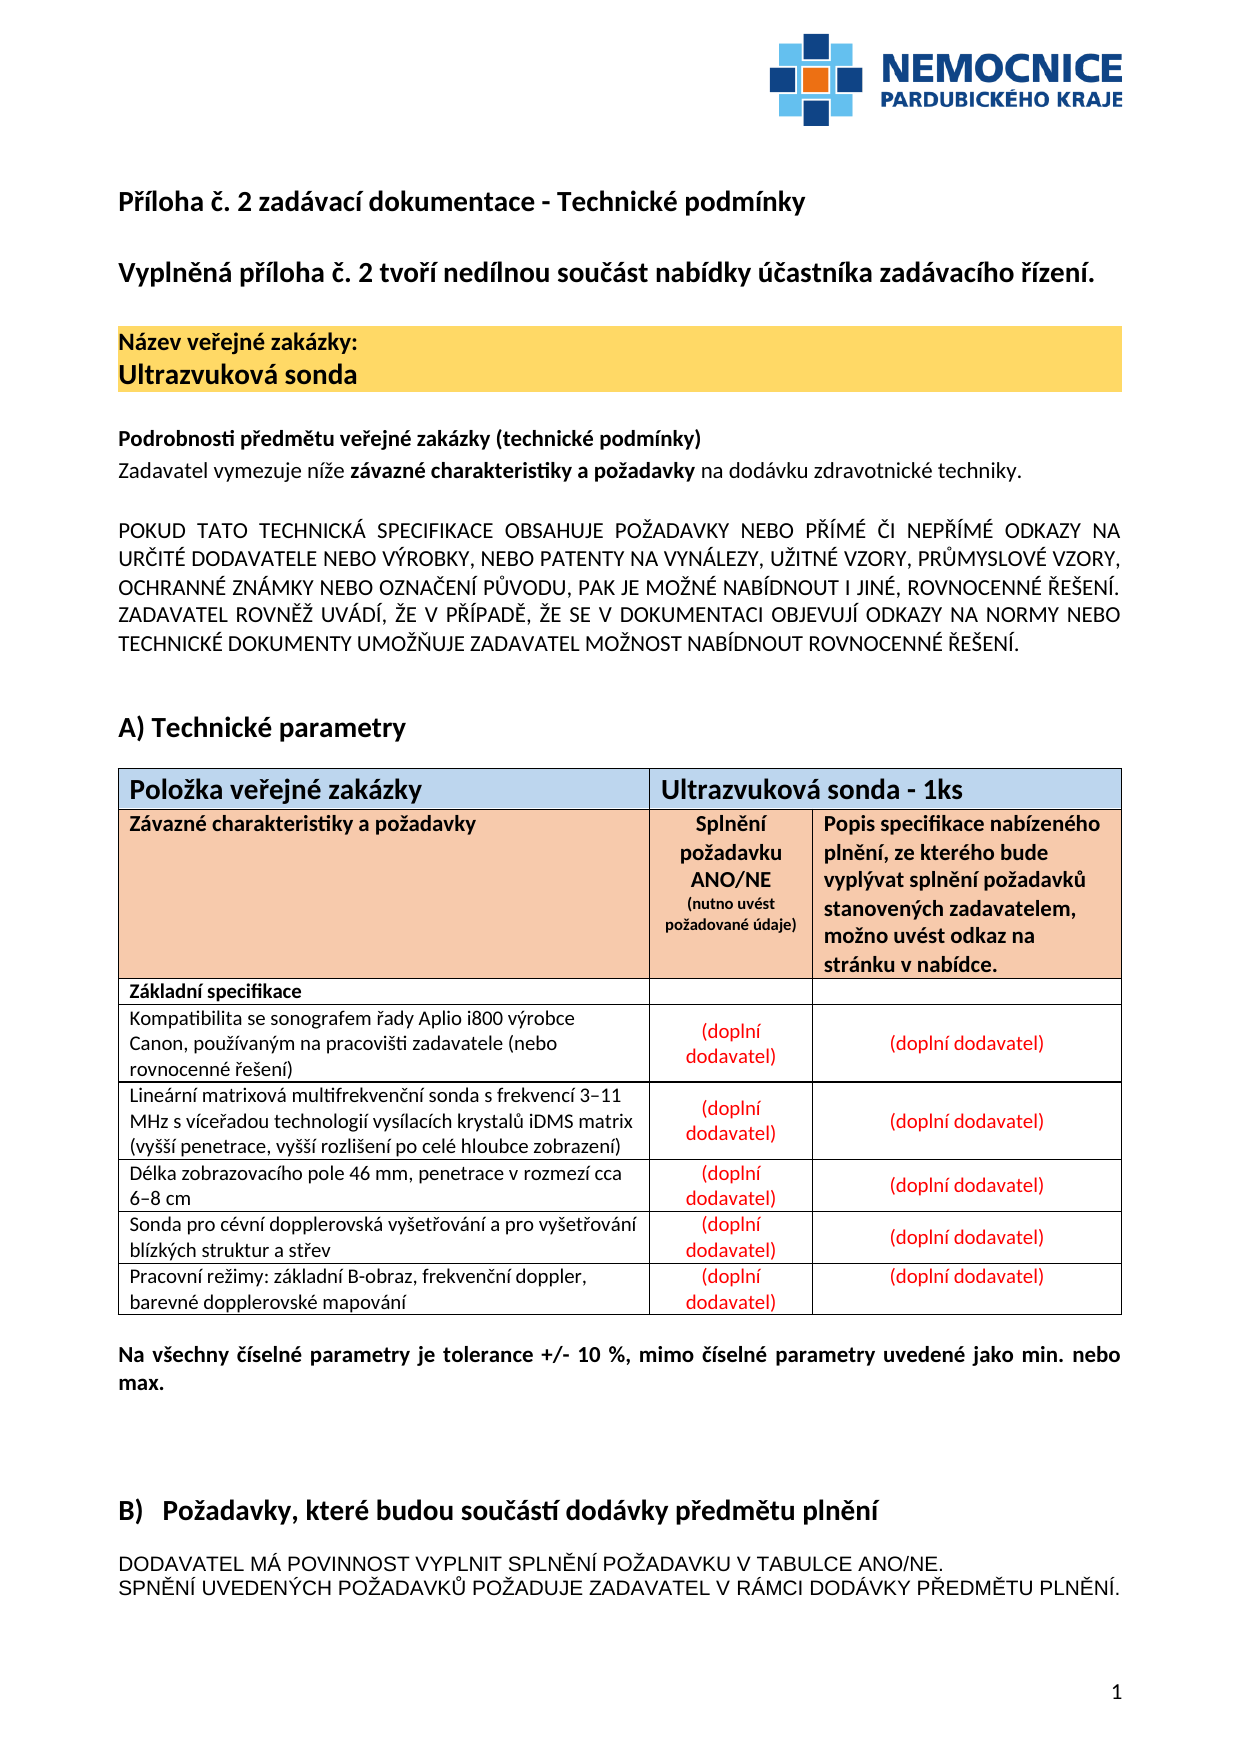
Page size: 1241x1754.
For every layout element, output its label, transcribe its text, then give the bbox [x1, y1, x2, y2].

text Příloha č. 2 zadávací dokumentace - Technické podmínky [118, 183, 1122, 219]
table_cell Splnění požadavku ANO/NE (nutno uvést požadované údaje) [650, 810, 812, 978]
text Vyplněná příloha č. 2 tvoří nedílnou součást nabídky účastníka zadávacího řízení. [118, 254, 1122, 290]
table_cell (doplní dodavatel) [813, 1264, 1121, 1314]
list Požadavky, které budou součástí dodávky předmětu plnění [118, 1492, 1122, 1528]
table_cell Sonda pro cévní dopplerovská vyšetřování a pro vyšetřování blízkých struktur a střev [119, 1212, 649, 1262]
table_cell (doplní dodavatel) [650, 1160, 812, 1211]
table_cell (doplní dodavatel) [813, 1083, 1121, 1159]
text Zadavatel vymezuje níže závazné charakteristiky a požadavky na dodávku zdravotnické techniky. [118, 456, 1122, 484]
text DODAVATEL MÁ POVINNOST VYPLNIT SPLNĚNÍ POŽADAVKU V TABULCE ANO/NE. [118, 1552, 1122, 1576]
text SPNĚNÍ UVEDENÝCH POŽADAVKŮ POŽADUJE ZADAVATEL V RÁMCI DODÁVKY PŘEDMĚTU PLNĚNÍ. [118, 1576, 1122, 1600]
table_cell [813, 979, 1121, 1004]
table_cell (doplní dodavatel) [650, 1264, 812, 1314]
table_cell Pracovní režimy: základní B-obraz, frekvenční doppler, barevné dopplerovské mapování [119, 1264, 649, 1314]
table_cell (doplní dodavatel) [650, 1005, 812, 1081]
table_header Ultrazvuková sonda - 1ks [650, 769, 1121, 808]
table_cell (doplní dodavatel) [650, 1083, 812, 1159]
table_cell Lineární matrixová multifrekvenční sonda s frekvencí 3–11 MHz s víceřadou technologií vysílacích krystalů iDMS matrix (vyšší penetrace, vyšší rozlišení po celé hloubce zobrazení) [119, 1083, 649, 1159]
table_cell (doplní dodavatel) [650, 1212, 812, 1262]
table_cell [650, 979, 812, 1004]
table_cell Základní specifikace [119, 979, 649, 1004]
table_cell (doplní dodavatel) [813, 1005, 1121, 1081]
picture [768, 32, 1123, 127]
table_cell (doplní dodavatel) [813, 1160, 1121, 1211]
text Podrobnosti předmětu veřejné zakázky (technické podmínky) [118, 424, 1122, 452]
table_cell Závazné charakteristiky a požadavky [119, 810, 649, 978]
table_cell Popis specifikace nabízeného plnění, ze kterého bude vyplývat splnění požadavků stanovených zadavatelem, možno uvést odkaz na stránku v nabídce. [813, 810, 1121, 978]
subtitle Na všechny číselné parametry je tolerance +/- 10 %, mimo číselné parametry uvedené jako min. nebo max. [118, 1340, 1122, 1396]
subtitle A) Technické parametry [118, 709, 1122, 744]
table_header Položka veřejné zakázky [119, 769, 649, 808]
table_cell (doplní dodavatel) [813, 1212, 1121, 1262]
table_cell Délka zobrazovacího pole 46 mm, penetrace v rozmezí cca 6–8 cm [119, 1160, 649, 1211]
text POKUD TATO TECHNICKÁ SPECIFIKACE OBSAHUJE POŽADAVKY NEBO PŘÍMÉ ČI NEPŘÍMÉ ODKAZY NA URČITÉ DODAVATELE NEBO VÝROBKY, NEBO PATENTY NA VYNÁLEZY, UŽITNÉ VZORY, PRŮMYSLOVÉ VZORY, OCHRANNÉ ZNÁMKY NEBO OZNAČENÍ PŮVODU, PAK JE MOŽNÉ NABÍDNOUT I JINÉ, ROVNOCENNÉ ŘEŠENÍ. ZADAVATEL ROVNĚŽ UVÁDÍ, ŽE V PŘÍPADĚ, ŽE SE V DOKUMENTACI OBJEVUJÍ ODKAZY NA NORMY NEBO TECHNICKÉ DOKUMENTY UMOŽŇUJE ZADAVATEL MOŽNOST NABÍDNOUT ROVNOCENNÉ ŘEŠENÍ. [118, 517, 1122, 657]
subtitle Ultrazvuková sonda [118, 356, 1122, 392]
text Název veřejné zakázky: [118, 326, 1122, 356]
table_cell Kompatibilita se sonografem řady Aplio i800 výrobce Canon, používaným na pracovišti zadavatele (nebo rovnocenné řešení) [119, 1005, 649, 1081]
